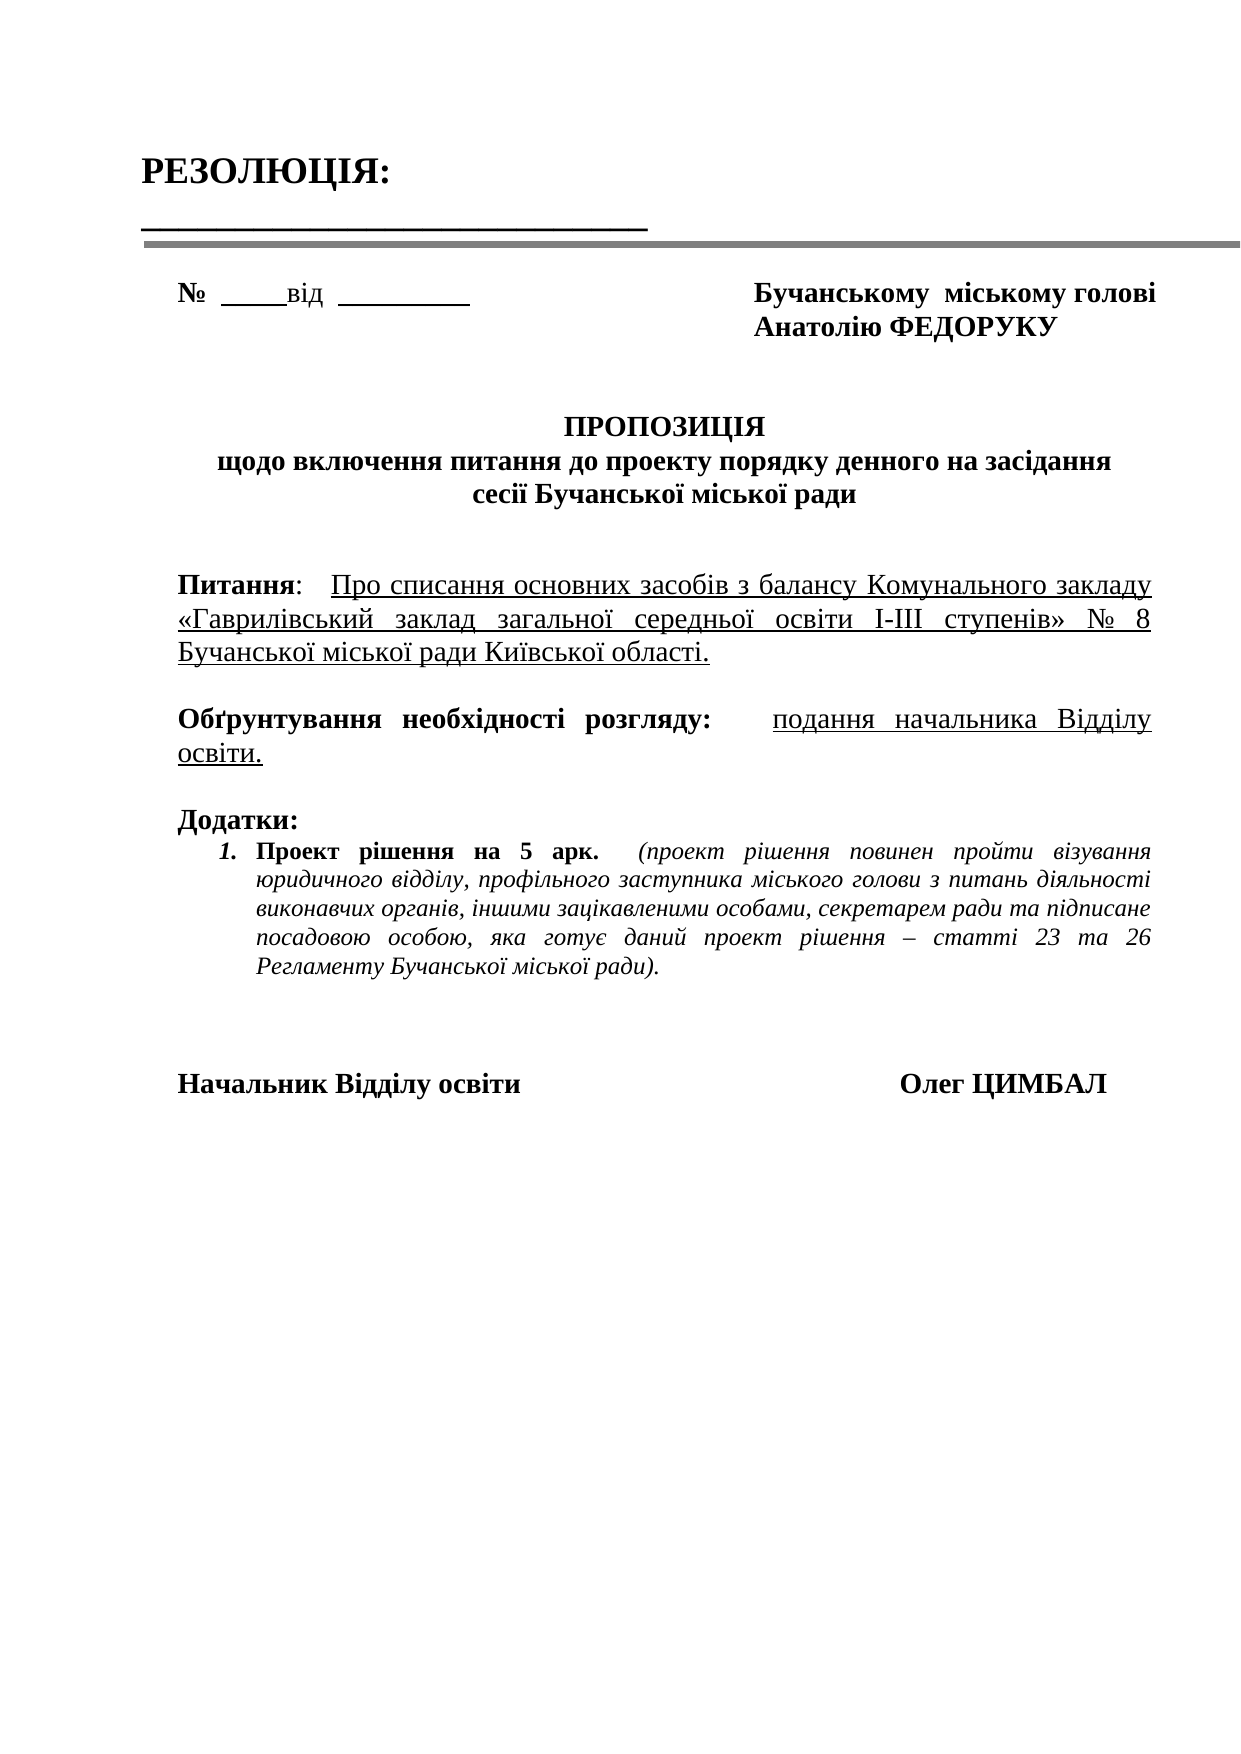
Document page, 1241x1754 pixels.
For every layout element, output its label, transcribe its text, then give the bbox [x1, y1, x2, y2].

table_header № ____ від _________ [166, 275, 738, 342]
text ПРОПОЗИЦІЯ [177, 409, 1152, 443]
text сесії Бучанської міської ради [177, 476, 1152, 510]
text Обґрунтування необхідності розгляду: подання начальника Відділу освіти. [177, 702, 1152, 769]
text щодо включення питання до проекту порядку денного на засідання [177, 443, 1152, 476]
list Проект рішення на 5 арк. (проект рішення повинен пройти візування юридичного відділу, профільного заступника міського голови з питань діяльності виконавчих органів, іншими зацікавленими особами, секретарем ради та підписане посадовою особою, яка готує даний проект рішення – статті 23 та 26 Регламенту Бучанської міської ради). [218, 836, 1152, 979]
text Начальник Відділу освіти Олег ЦИМБАЛ [177, 1066, 1152, 1099]
text Питання: Про списання основних засобів з балансу Комунального закладу «Гаврилівський заклад загальної середньої освіти І-ІІІ ступенів» № 8 Бучанської міської ради Київської області. [177, 567, 1152, 668]
table_header нському міському голові Анатолію ФЕДОРУКУ [738, 275, 1196, 342]
text Додатки: [177, 802, 1134, 836]
